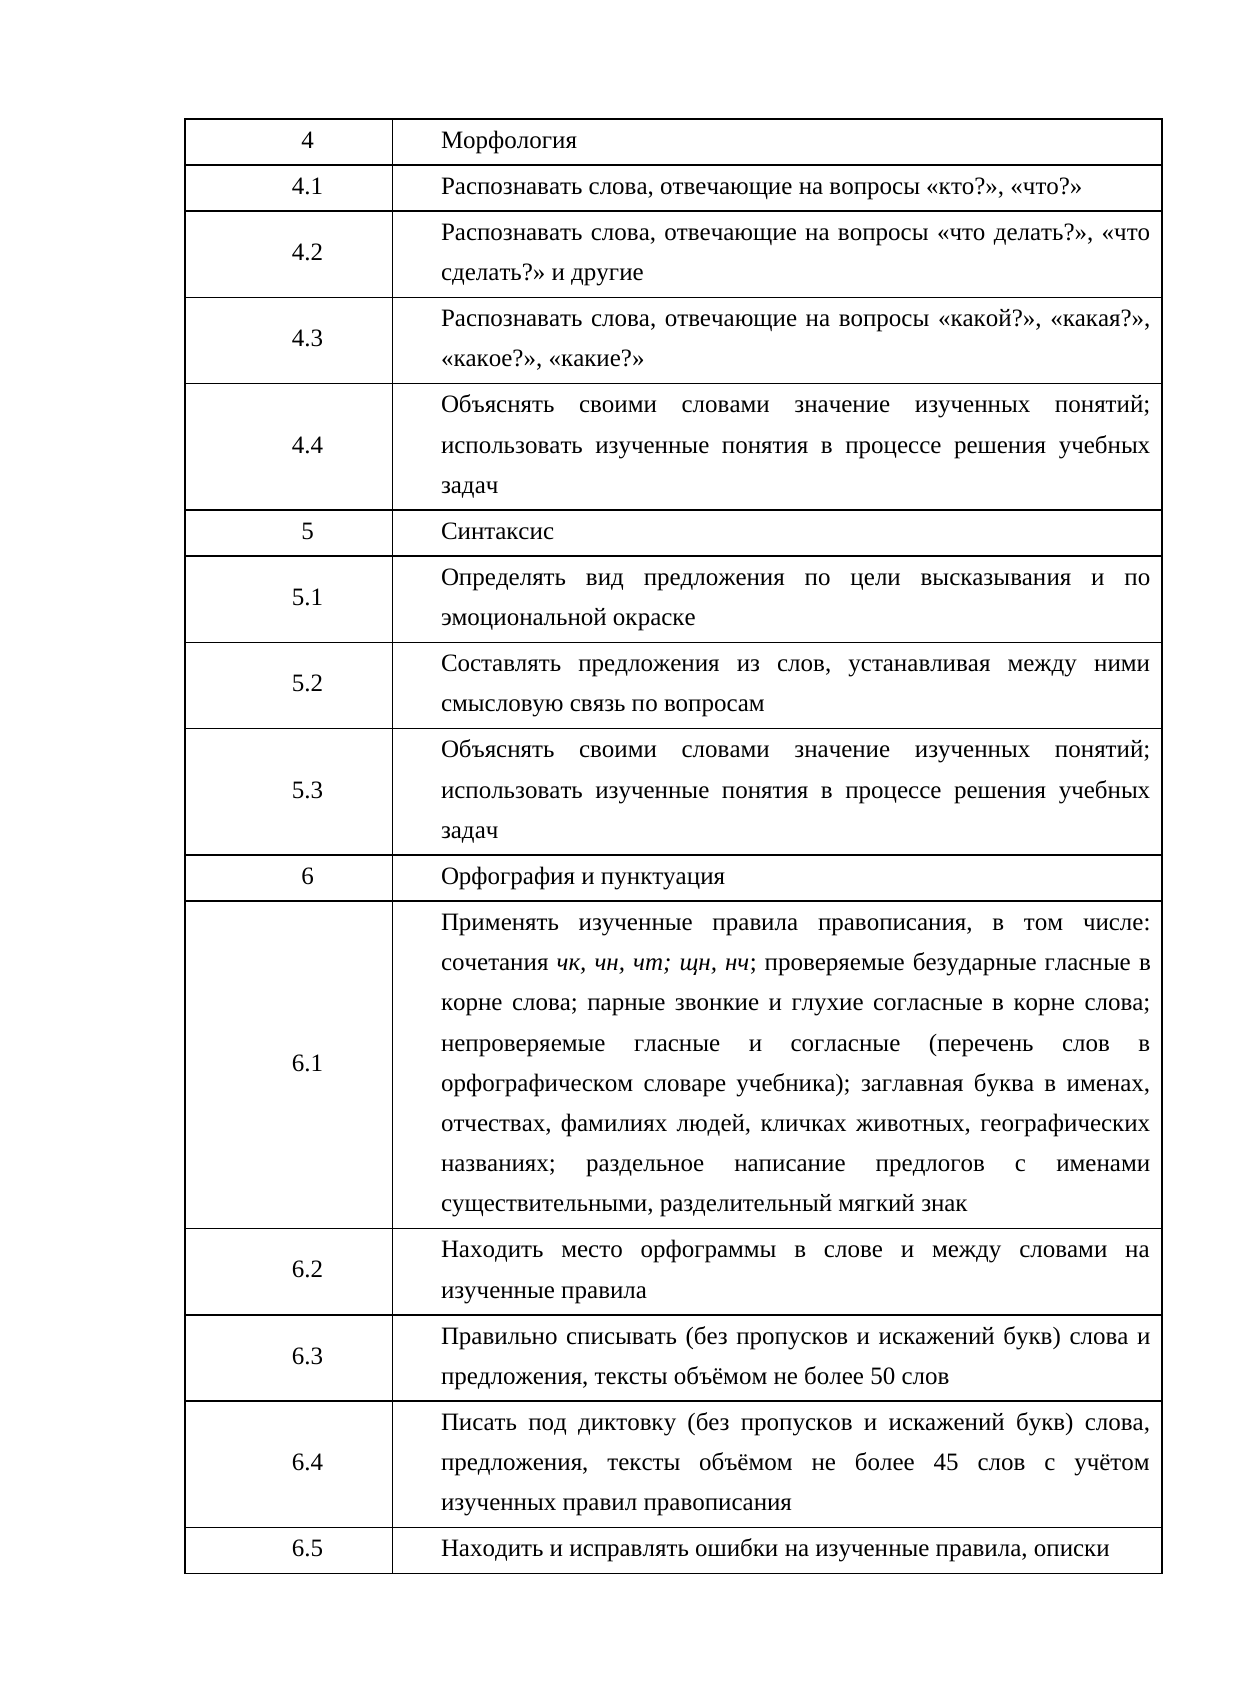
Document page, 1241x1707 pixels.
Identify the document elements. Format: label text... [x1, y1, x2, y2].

table_cell 5.1 [186, 557, 392, 641]
table_cell Объяснять своими словами значение изученных понятий; использовать изученные понятия в процессе решения учебных задач [393, 384, 1161, 509]
table_cell Правильно списывать (без пропусков и искажений букв) слова и предложения, тексты объёмом не более 50 слов [393, 1316, 1161, 1400]
table_cell Распознавать слова, отвечающие на вопросы «что делать?», «что сделать?» и другие [393, 212, 1161, 296]
table_cell Составлять предложения из слов, устанавливая между ними смысловую связь по вопросам [393, 643, 1161, 728]
table_cell Объяснять своими словами значение изученных понятий; использовать изученные понятия в процессе решения учебных задач [393, 729, 1161, 854]
table_cell 5 [186, 511, 392, 555]
table_cell Распознавать слова, отвечающие на вопросы «какой?», «какая?», «какое?», «какие?» [393, 298, 1161, 383]
table_cell 6.2 [186, 1229, 392, 1314]
table_cell 4.1 [186, 166, 392, 210]
table_cell 6.4 [186, 1402, 392, 1527]
table_cell 4.4 [186, 384, 392, 509]
table_cell Определять вид предложения по цели высказывания и по эмоциональной окраске [393, 557, 1161, 641]
table_cell 6.1 [186, 902, 392, 1228]
table_cell Синтаксис [393, 511, 1161, 555]
table_cell Морфология [393, 120, 1161, 164]
table_cell 6 [186, 856, 392, 900]
table_cell Орфография и пунктуация [393, 856, 1161, 900]
table_cell Распознавать слова, отвечающие на вопросы «кто?», «что?» [393, 166, 1161, 210]
table_cell 4.3 [186, 298, 392, 383]
table_cell Писать под диктовку (без пропусков и искажений букв) слова, предложения, тексты объёмом не более 45 слов с учётом изученных правил правописания [393, 1402, 1161, 1527]
table_cell 5.2 [186, 643, 392, 728]
table_cell Находить и исправлять ошибки на изученные правила, описки [393, 1528, 1161, 1573]
table_cell 6.5 [186, 1528, 392, 1573]
table_cell 6.3 [186, 1316, 392, 1400]
table_cell Применять изученные правила правописания, в том числе: сочетания чк, чн, чт; щн, нч; проверяемые безударные гласные в корне слова; парные звонкие и глухие согласные в корне слова; непроверяемые гласные и согласные (перечень слов в орфографическом словаре учебника); заглавная буква в именах, отчествах, фамилиях людей, кличках животных, географических названиях; раздельное написание предлогов с именами существительными, разделительный мягкий знак [393, 902, 1161, 1228]
table_cell 4.2 [186, 212, 392, 296]
table_cell 5.3 [186, 729, 392, 854]
table_cell 4 [186, 120, 392, 164]
table_cell Находить место орфограммы в слове и между словами на изученные правила [393, 1229, 1161, 1314]
